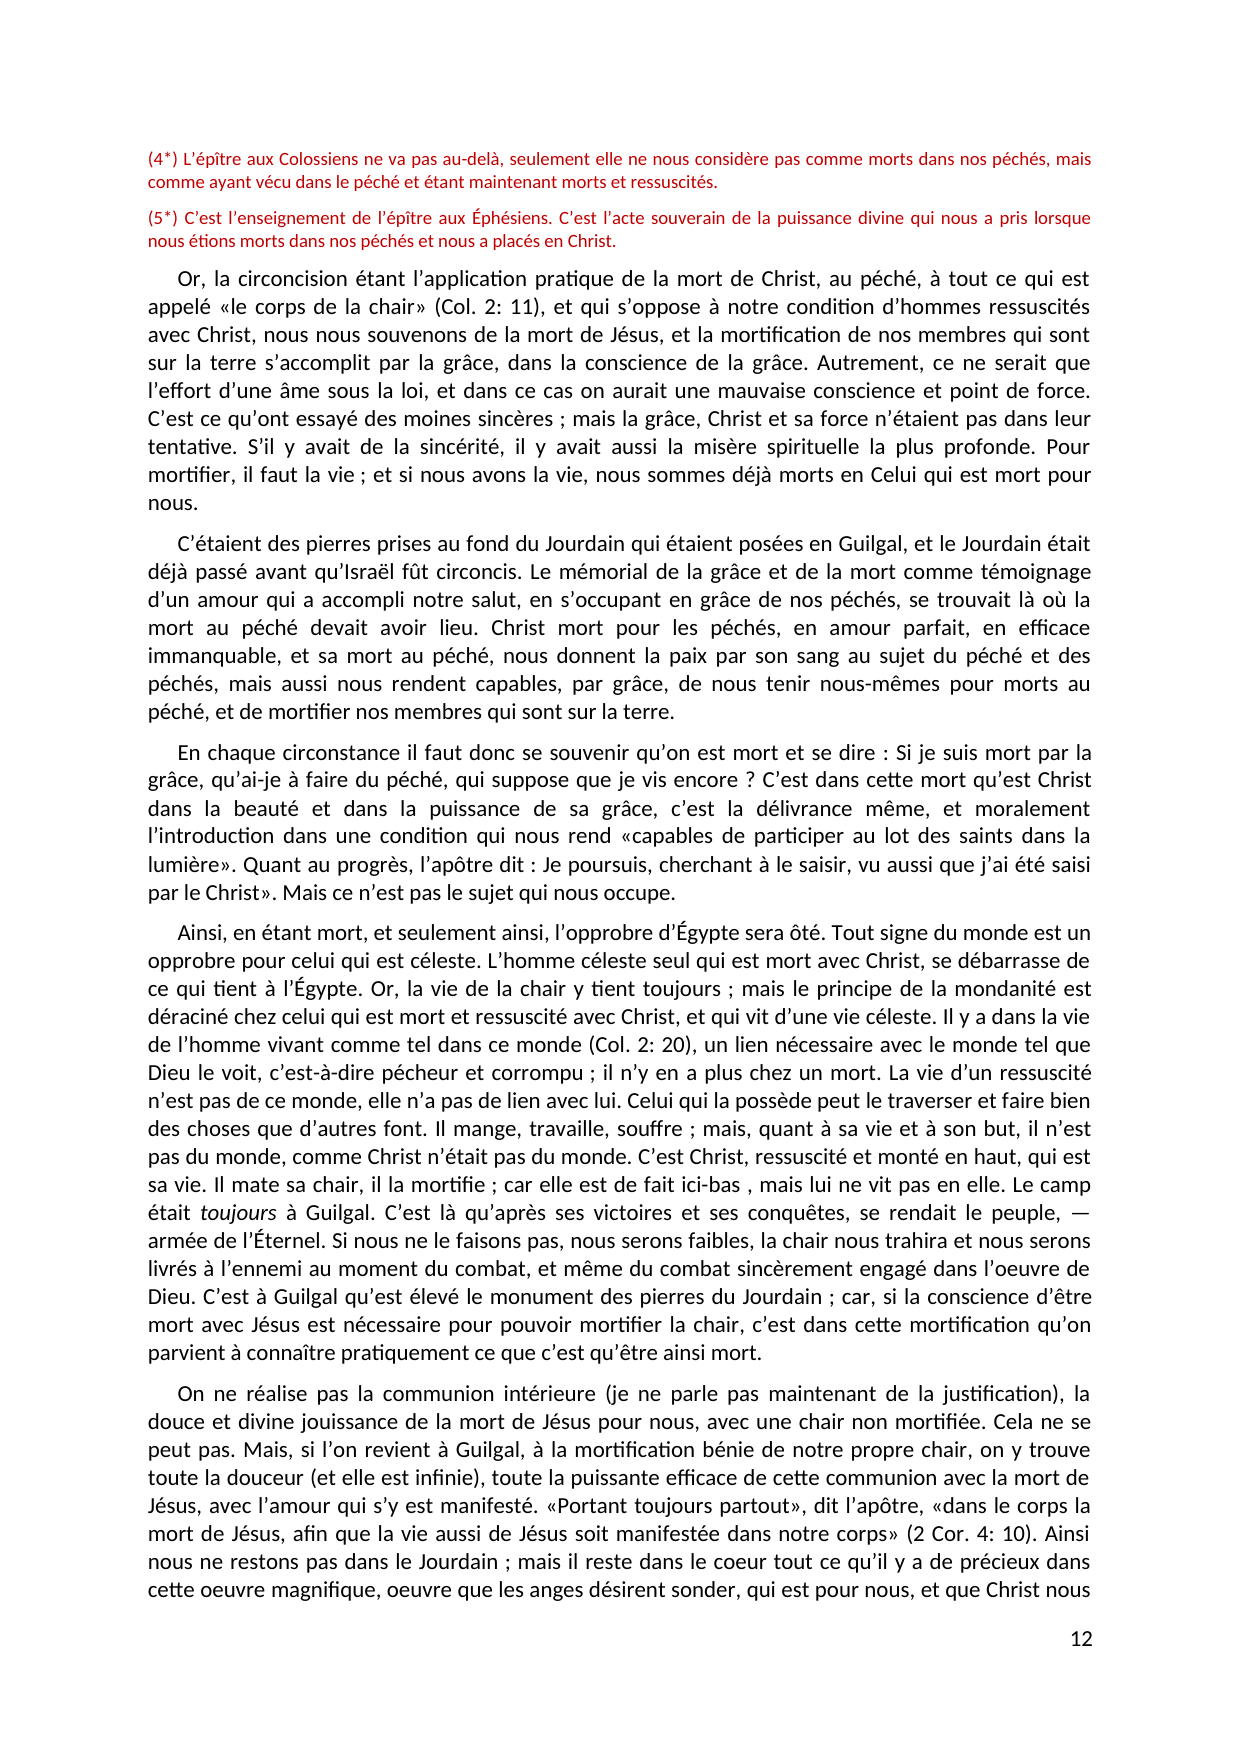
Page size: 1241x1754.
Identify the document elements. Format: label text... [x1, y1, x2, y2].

text (5*) C’est l’enseignement de l’épître aux Éphésiens. C’est l’acte souverain de la puissance divine qui nous a pris lorsque nous étions morts dans nos péchés et nous a placés en Christ. [148, 206, 1093, 252]
text C’étaient des pierres prises au fond du Jourdain qui étaient posées en Guilgal, et le Jourdain était déjà passé avant qu’Israël fût circoncis. Le mémorial de la grâce et de la mort comme témoignage d’un amour qui a accompli notre salut, en s’occupant en grâce de nos péchés, se trouvait là où la mort au péché devait avoir lieu. Christ mort pour les péchés, en amour parfait, en efficace immanquable, et sa mort au péché, nous donnent la paix par son sang au sujet du péché et des péchés, mais aussi nous rendent capables, par grâce, de nous tenir nous-mêmes pour morts au péché, et de mortifier nos membres qui sont sur la terre. [148, 529, 1093, 725]
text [148, 1379, 1093, 1603]
text (4*) L’épître aux Colossiens ne va pas au-delà, seulement elle ne nous considère pas comme morts dans nos péchés, mais comme ayant vécu dans le péché et étant maintenant morts et ressuscités. [148, 148, 1093, 193]
text En chaque circonstance il faut donc se souvenir qu’on est mort et se dire : Si je suis mort par la grâce, qu’ai-je à faire du péché, qui suppose que je vis encore ? C’est dans cette mort qu’est Christ dans la beauté et dans la puissance de sa grâce, c’est la délivrance même, et moralement l’introduction dans une condition qui nous rend «capables de participer au lot des saints dans la lumière». Quant au progrès, l’apôtre dit : Je poursuis, cherchant à le saisir, vu aussi que j’ai été saisi par le Christ». Mais ce n’est pas le sujet qui nous occupe. [148, 738, 1093, 906]
text Or, la circoncision étant l’application pratique de la mort de Christ, au péché, à tout ce qui est appelé «le corps de la chair» (Col. 2: 11), et qui s’oppose à notre condition d’hommes ressuscités avec Christ, nous nous souvenons de la mort de Jésus, et la mortification de nos membres qui sont sur la terre s’accomplit par la grâce, dans la conscience de la grâce. Autrement, ce ne serait que l’effort d’une âme sous la loi, et dans ce cas on aurait une mauvaise conscience et point de force. C’est ce qu’ont essayé des moines sincères ; mais la grâce, Christ et sa force n’étaient pas dans leur tentative. S’il y avait de la sincérité, il y avait aussi la misère spirituelle la plus profonde. Pour mortifier, il faut la vie ; et si nous avons la vie, nous sommes déjà morts en Celui qui est mort pour nous. [148, 264, 1093, 516]
text Ainsi, en étant mort, et seulement ainsi, l’opprobre d’Égypte sera ôté. Tout signe du monde est un opprobre pour celui qui est céleste. L’homme céleste seul qui est mort avec Christ, se débarrasse de ce qui tient à l’Égypte. Or, la vie de la chair y tient toujours ; mais le principe de la mondanité est déraciné chez celui qui est mort et ressuscité avec Christ, et qui vit d’une vie céleste. Il y a dans la vie de l’homme vivant comme tel dans ce monde (Col. 2: 20), un lien nécessaire avec le monde tel que Dieu le voit, c’est-à-dire pécheur et corrompu ; il n’y en a plus chez un mort. La vie d’un ressuscité n’est pas de ce monde, elle n’a pas de lien avec lui. Celui qui la possède peut le traverser et faire bien des choses que d’autres font. Il mange, travaille, souffre ; mais, quant à sa vie et à son but, il n’est pas du monde, comme Christ n’était pas du monde. C’est Christ, ressuscité et monté en haut, qui est sa vie. Il mate sa chair, il la mortifie ; car elle est de fait ici-bas , mais lui ne vit pas en elle. Le camp était toujours à Guilgal. C’est là qu’après ses victoires et ses conquêtes, se rendait le peuple, — armée de l’Éternel. Si nous ne le faisons pas, nous serons faibles, la chair nous trahira et nous serons livrés à l’ennemi au moment du combat, et même du combat sincèrement engagé dans l’oeuvre de Dieu. C’est à Guilgal qu’est élevé le monument des pierres du Jourdain ; car, si la conscience d’être mort avec Jésus est nécessaire pour pouvoir mortifier la chair, c’est dans cette mortification qu’on parvient à connaître pratiquement ce que c’est qu’être ainsi mort. [148, 918, 1093, 1367]
